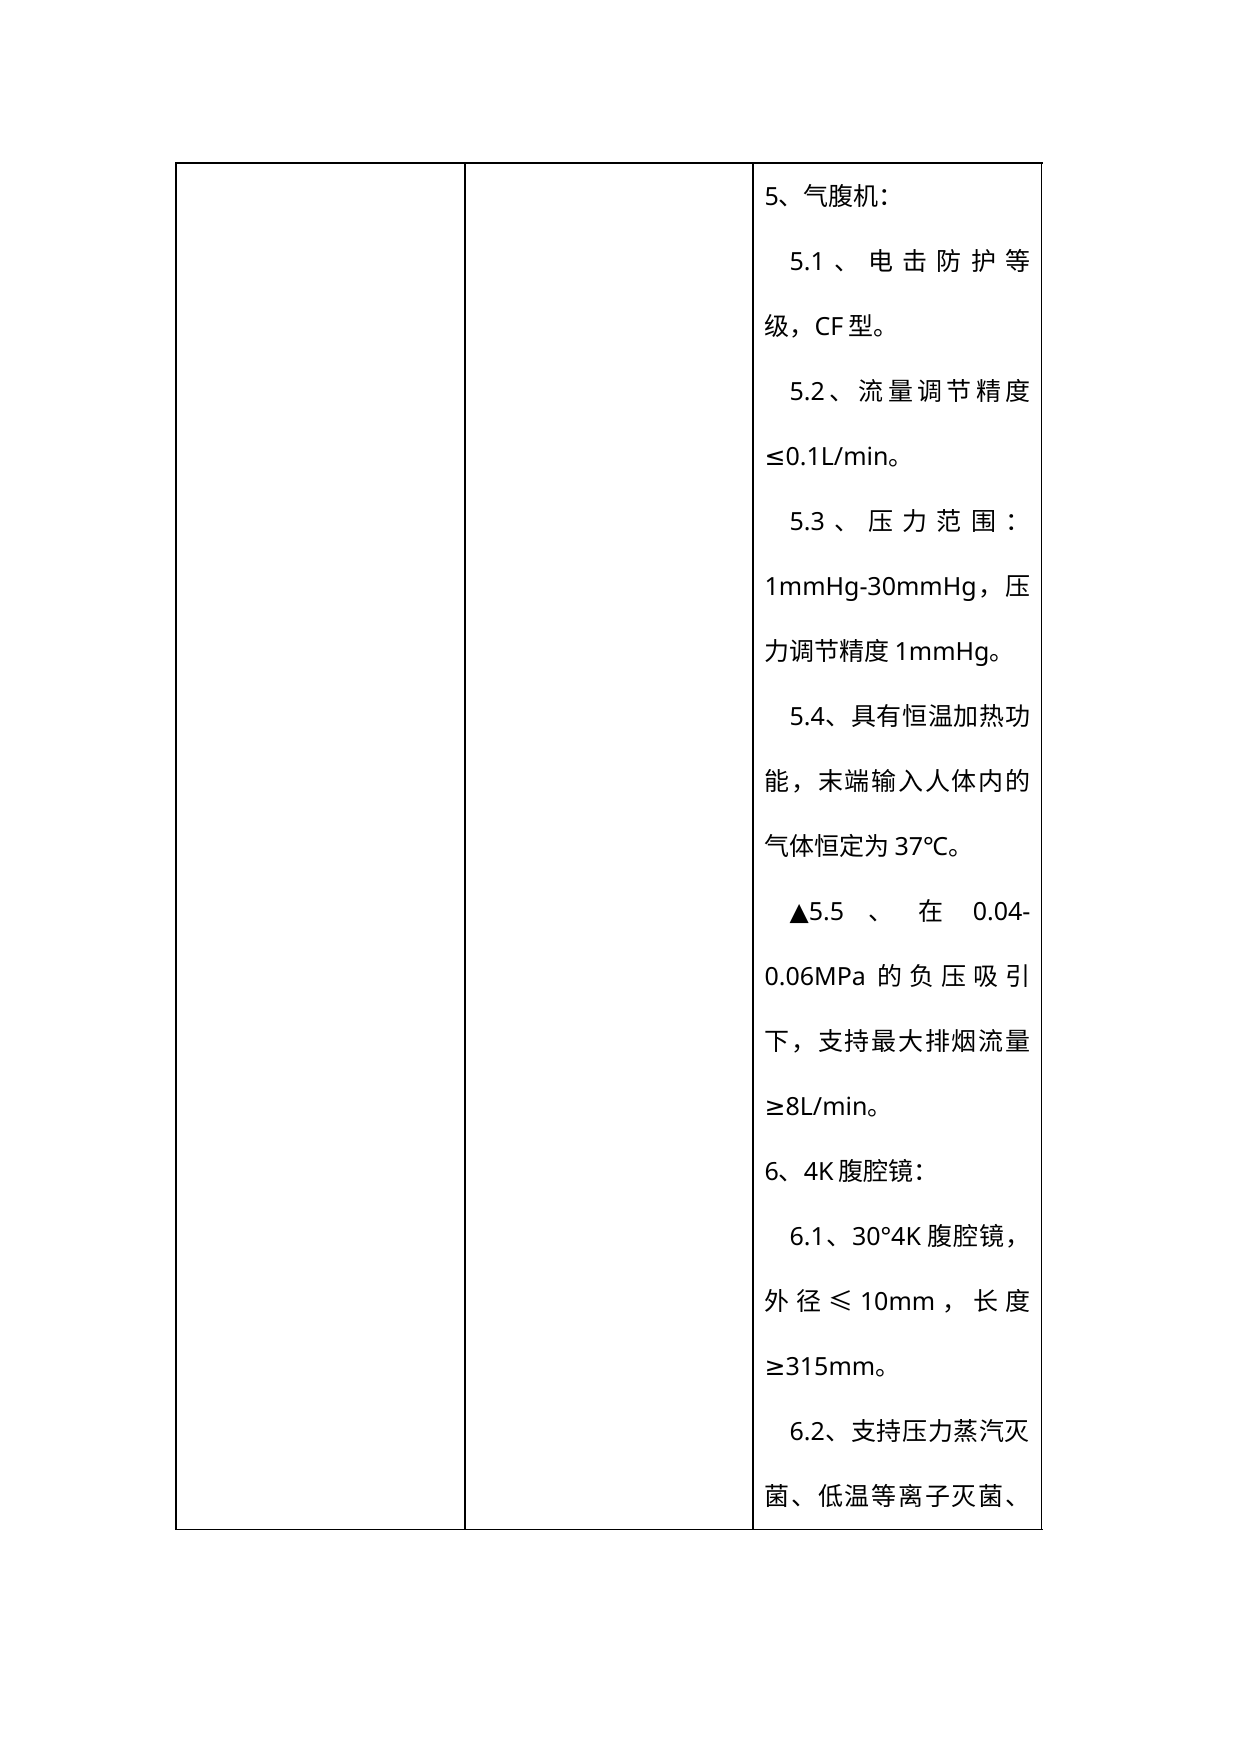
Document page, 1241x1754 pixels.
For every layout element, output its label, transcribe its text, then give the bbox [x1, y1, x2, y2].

table_cell [466, 164, 752, 1528]
table_cell 1 [177, 164, 464, 1528]
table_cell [754, 164, 1041, 1528]
